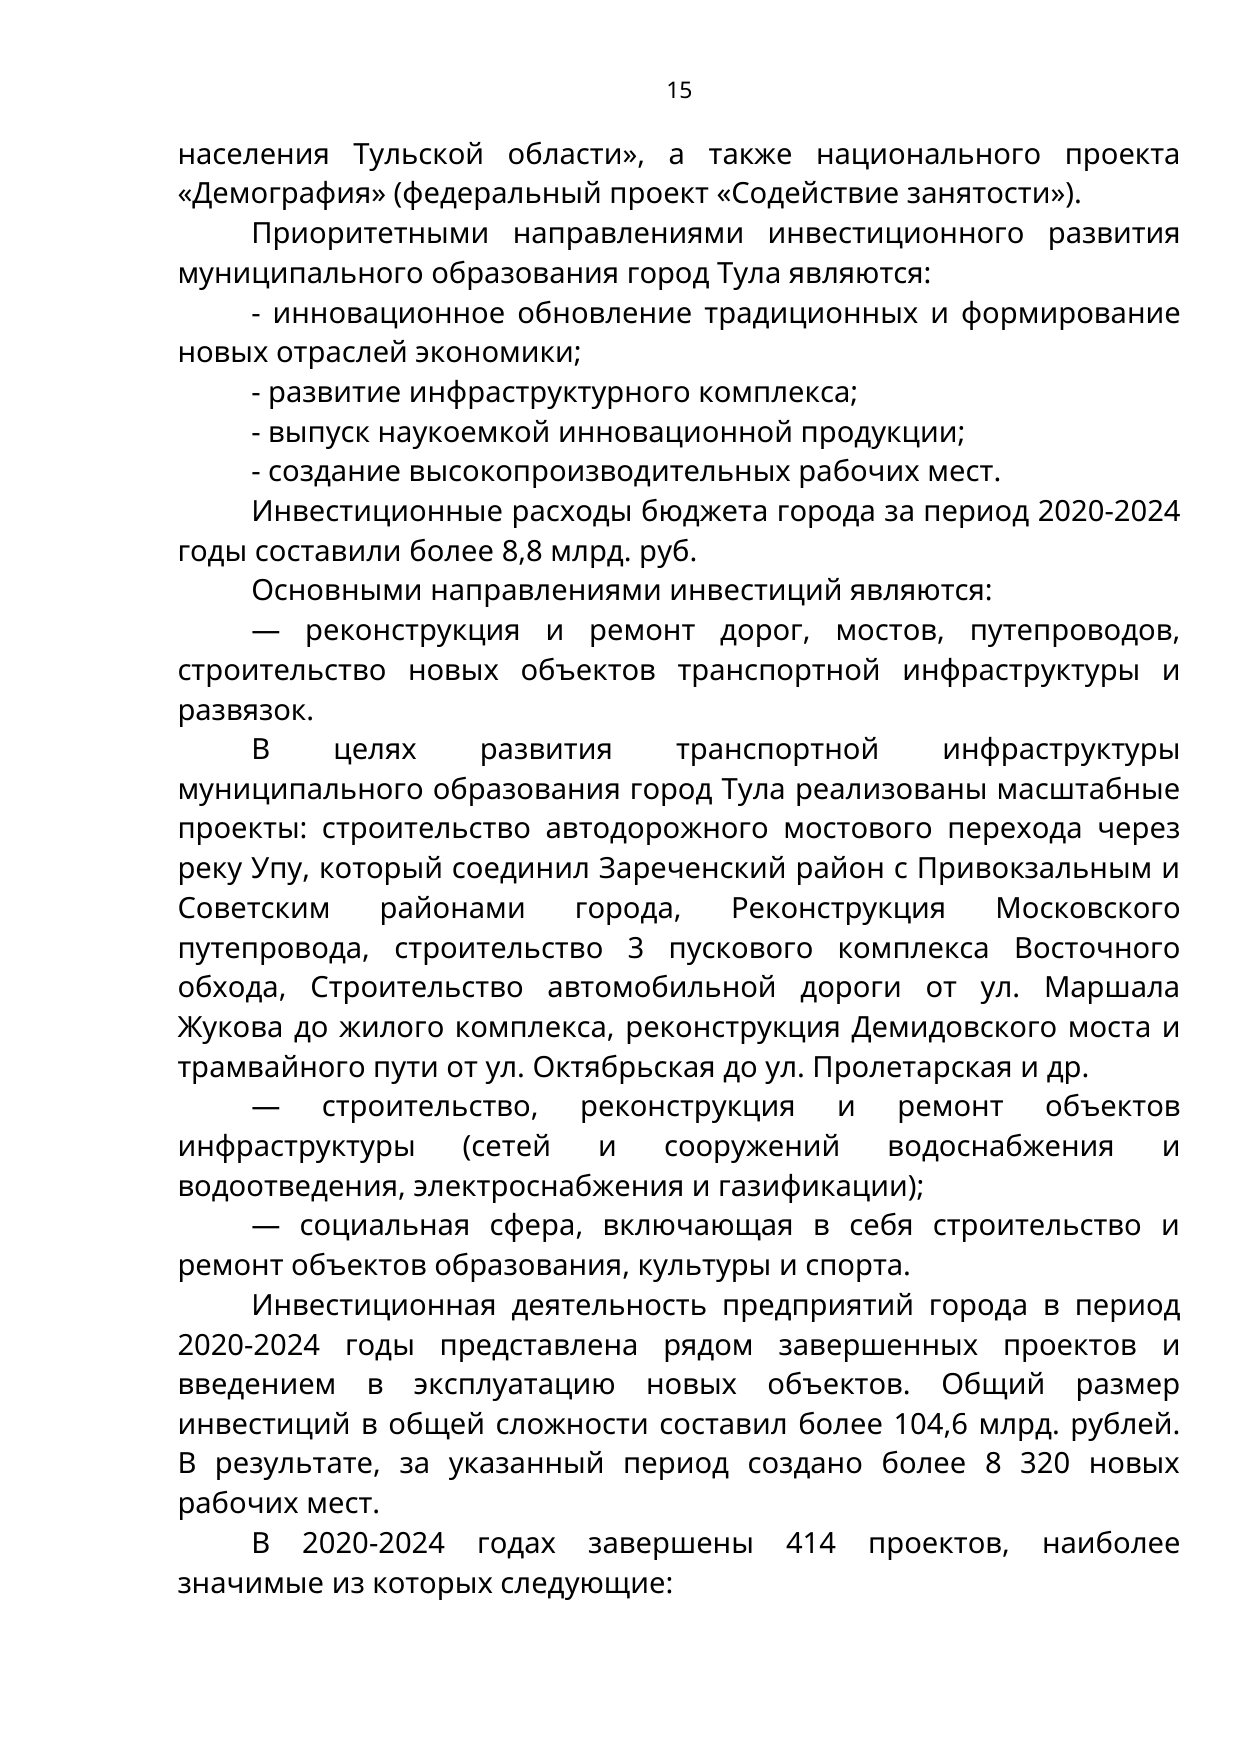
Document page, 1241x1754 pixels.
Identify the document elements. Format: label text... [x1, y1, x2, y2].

text Приоритетными направлениями инвестиционного развития муниципального образования город Тула являются: [177, 212, 1181, 292]
text - инновационное обновление традиционных и формирование новых отраслей экономики; [177, 292, 1181, 371]
text Основными направлениями инвестиций являются: [177, 570, 1181, 609]
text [177, 133, 1181, 212]
text В целях развития транспортной инфраструктуры муниципального образования город Тула реализованы масштабные проекты: строительство автодорожного мостового перехода через реку Упу, который соединил Зареченский район с Привокзальным и Советским районами города, Реконструкция Московского путепровода, строительство 3 пускового комплекса Восточного обхода, Строительство автомобильной дороги от ул. Маршала Жукова до жилого комплекса, реконструкция Демидовского моста и трамвайного пути от ул. Октябрьская до ул. Пролетарская и др. [177, 728, 1181, 1086]
text — реконструкция и ремонт дорог, мостов, путепроводов, строительство новых объектов транспортной инфраструктуры и развязок. [177, 609, 1181, 728]
text - развитие инфраструктурного комплекса; [177, 371, 1181, 411]
text - выпуск наукоемкой инновационной продукции; [177, 411, 1181, 451]
text Инвестиционная деятельность предприятий города в период 2020-2024 годы представлена рядом завершенных проектов и введением в эксплуатацию новых объектов. Общий размер инвестиций в общей сложности составил более 104,6 млрд. рублей. В результате, за указанный период создано более 8 320 новых рабочих мест. [177, 1284, 1181, 1522]
text - создание высокопроизводительных рабочих мест. [177, 451, 1181, 490]
text — социальная сфера, включающая в себя строительство и ремонт объектов образования, культуры и спорта. [177, 1205, 1181, 1284]
text Инвестиционные расходы бюджета города за период 2020-2024 годы составили более 8,8 млрд. руб. [177, 490, 1181, 570]
text — строительство, реконструкция и ремонт объектов инфраструктуры (сетей и сооружений водоснабжения и водоотведения, электроснабжения и газификации); [177, 1086, 1181, 1205]
text В 2020-2024 годах завершены 414 проектов, наиболее значимые из которых следующие: [177, 1522, 1181, 1602]
